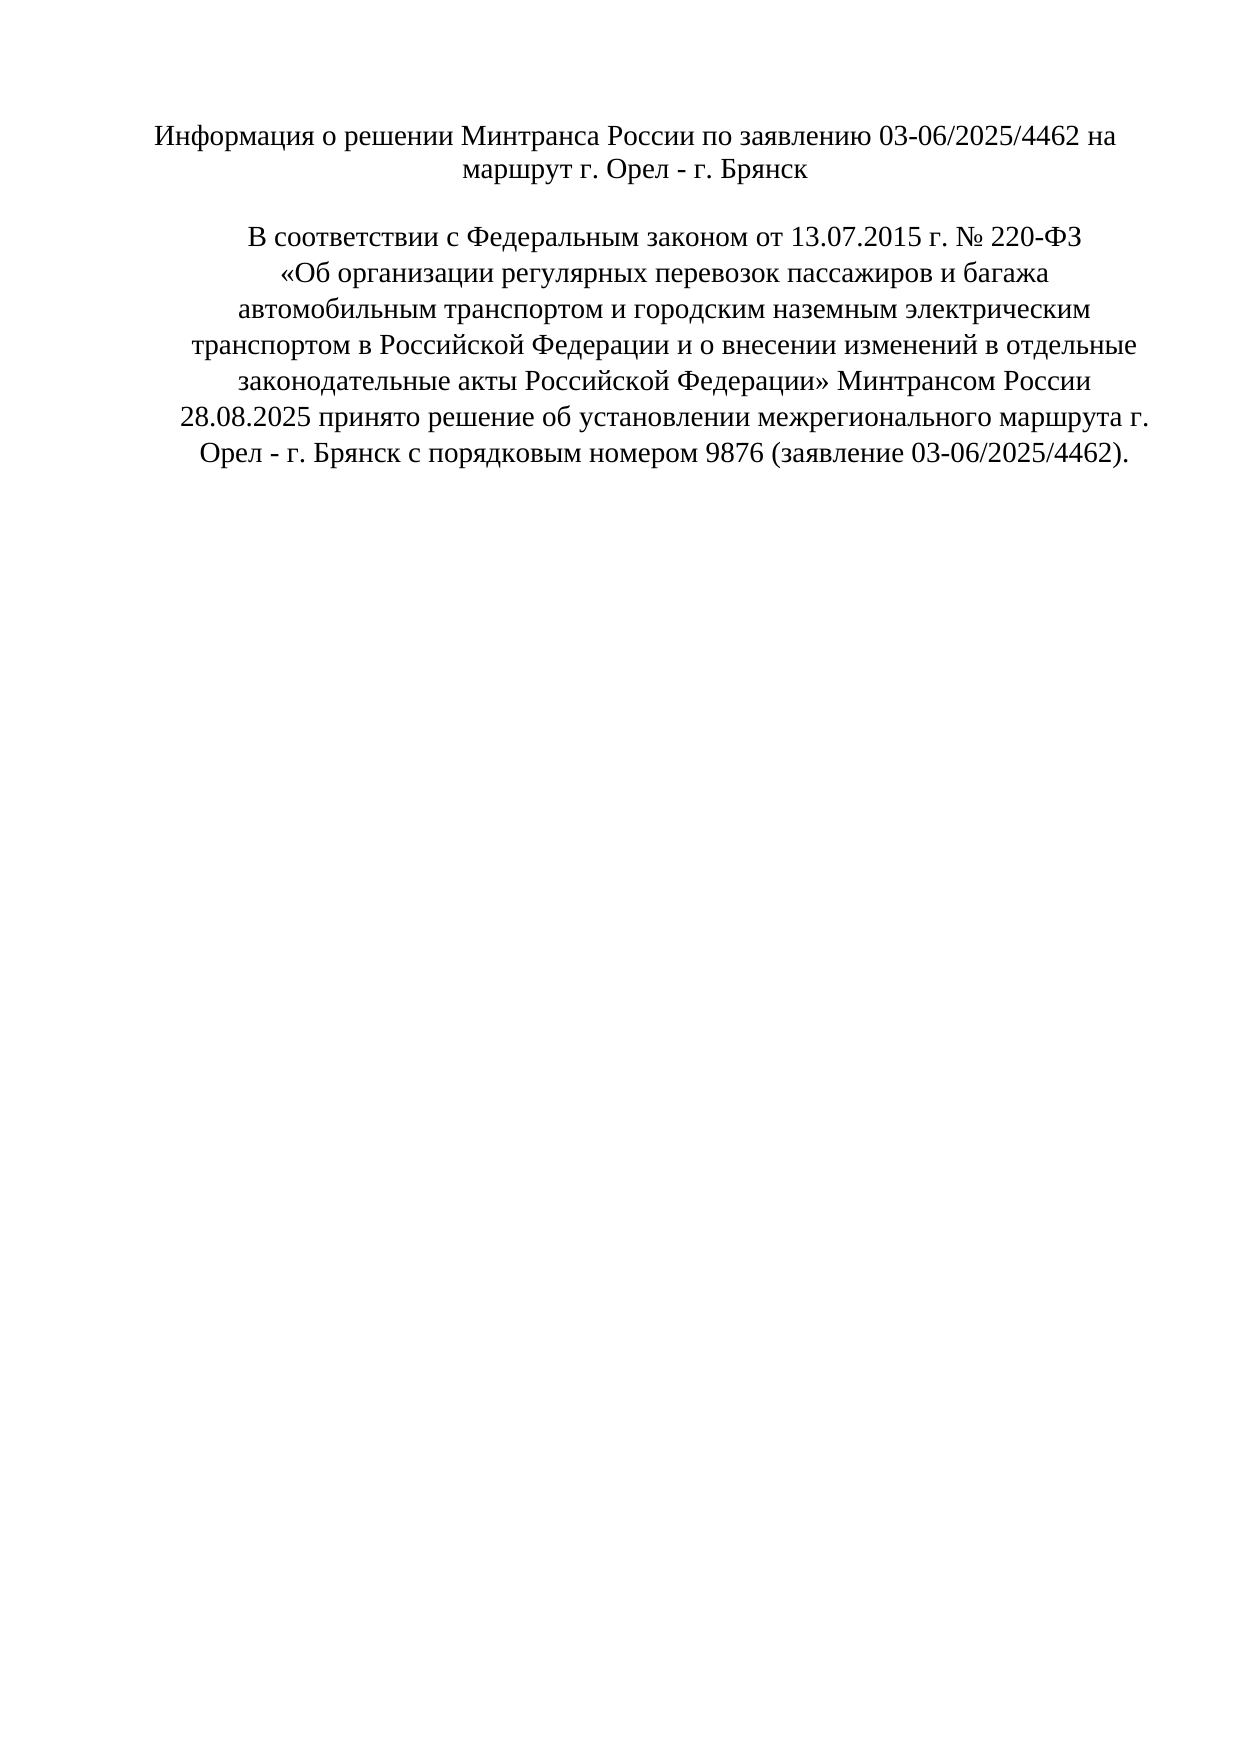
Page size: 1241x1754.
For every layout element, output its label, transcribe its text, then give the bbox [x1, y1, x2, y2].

text В соответствии с Федеральным законом от 13.07.2015 г. № 220-ФЗ «Об организации регулярных перевозок пассажиров и багажа автомобильным транспортом и городским наземным электрическим транспортом в Российской Федерации и о внесении изменений в отдельные законодательные акты Российской Федерации» Минтрансом России 28.08.2025 принято решение об установлении межрегионального маршрута г. Орел - г. Брянск с порядковым номером 9876 (заявление 03-06/2025/4462). [177, 219, 1152, 469]
text Информация о решении Минтранса России по заявлению 03-06/2025/4462 на маршрут г. Орел - г. Брянск [118, 118, 1152, 185]
